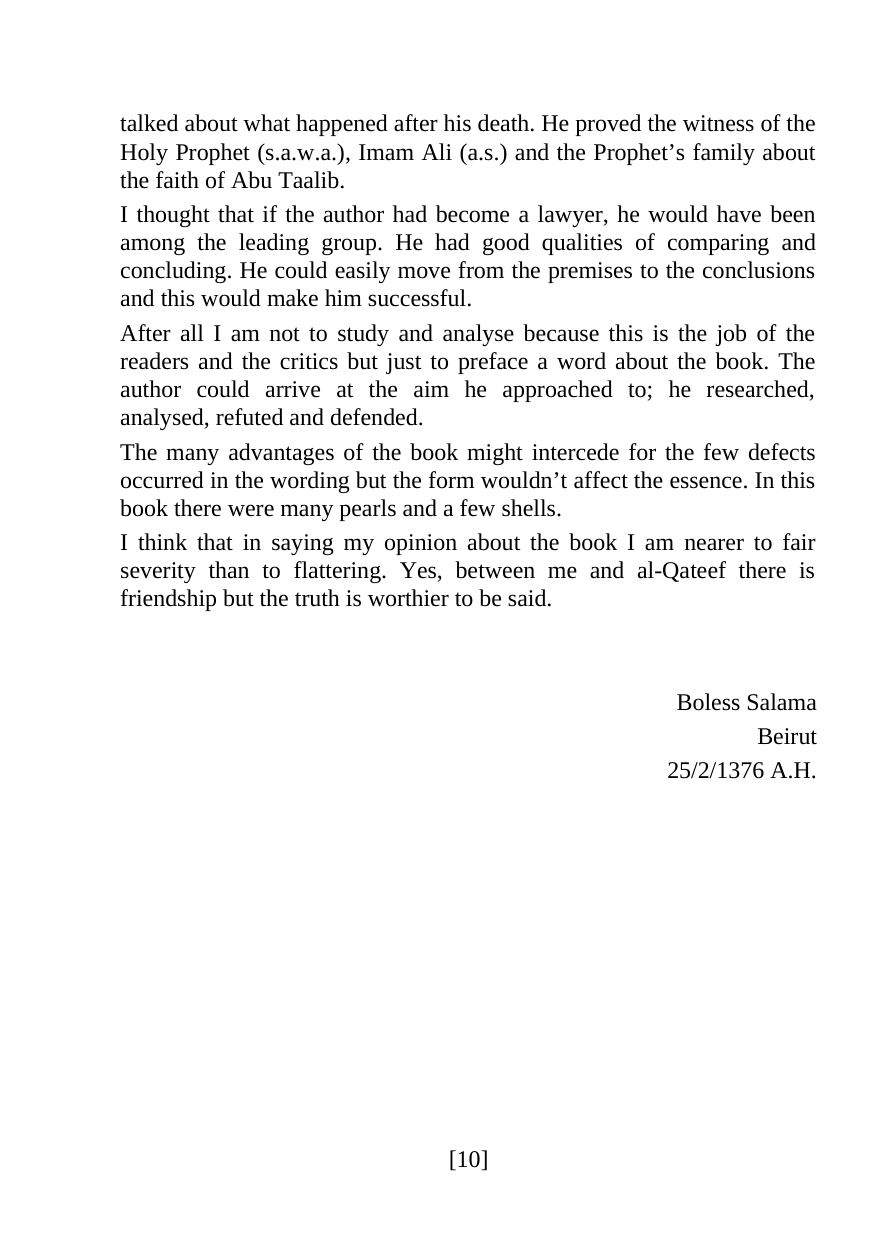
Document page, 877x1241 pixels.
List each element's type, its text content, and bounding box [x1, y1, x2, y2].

text The many advantages of the book might intercede for the few defects occurred in the wording but the form wouldn’t affect the essence. In this book there were many pearls and a few shells. [120, 437, 817, 522]
text I think that in saying my opinion about the book I am nearer to fair severity than to flattering. Yes, between me and al-Qateef there is friendship but the truth is worthier to be said. [120, 528, 817, 612]
text I thought that if the author had become a lawyer, he would have been among the leading group. He had good qualities of comparing and concluding. He could easily move from the premises to the conclusions and this would make him successful. [120, 200, 817, 312]
text 25/2/1376 A.H. [120, 756, 817, 784]
text After all I am not to study and analyse because this is the job of the readers and the critics but just to preface a word about the book. The author could arrive at the aim he approached to; he researched, analysed, refuted and defended. [120, 319, 817, 431]
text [120, 109, 817, 194]
text Boless Salama [120, 687, 817, 716]
text Beirut [120, 722, 817, 750]
